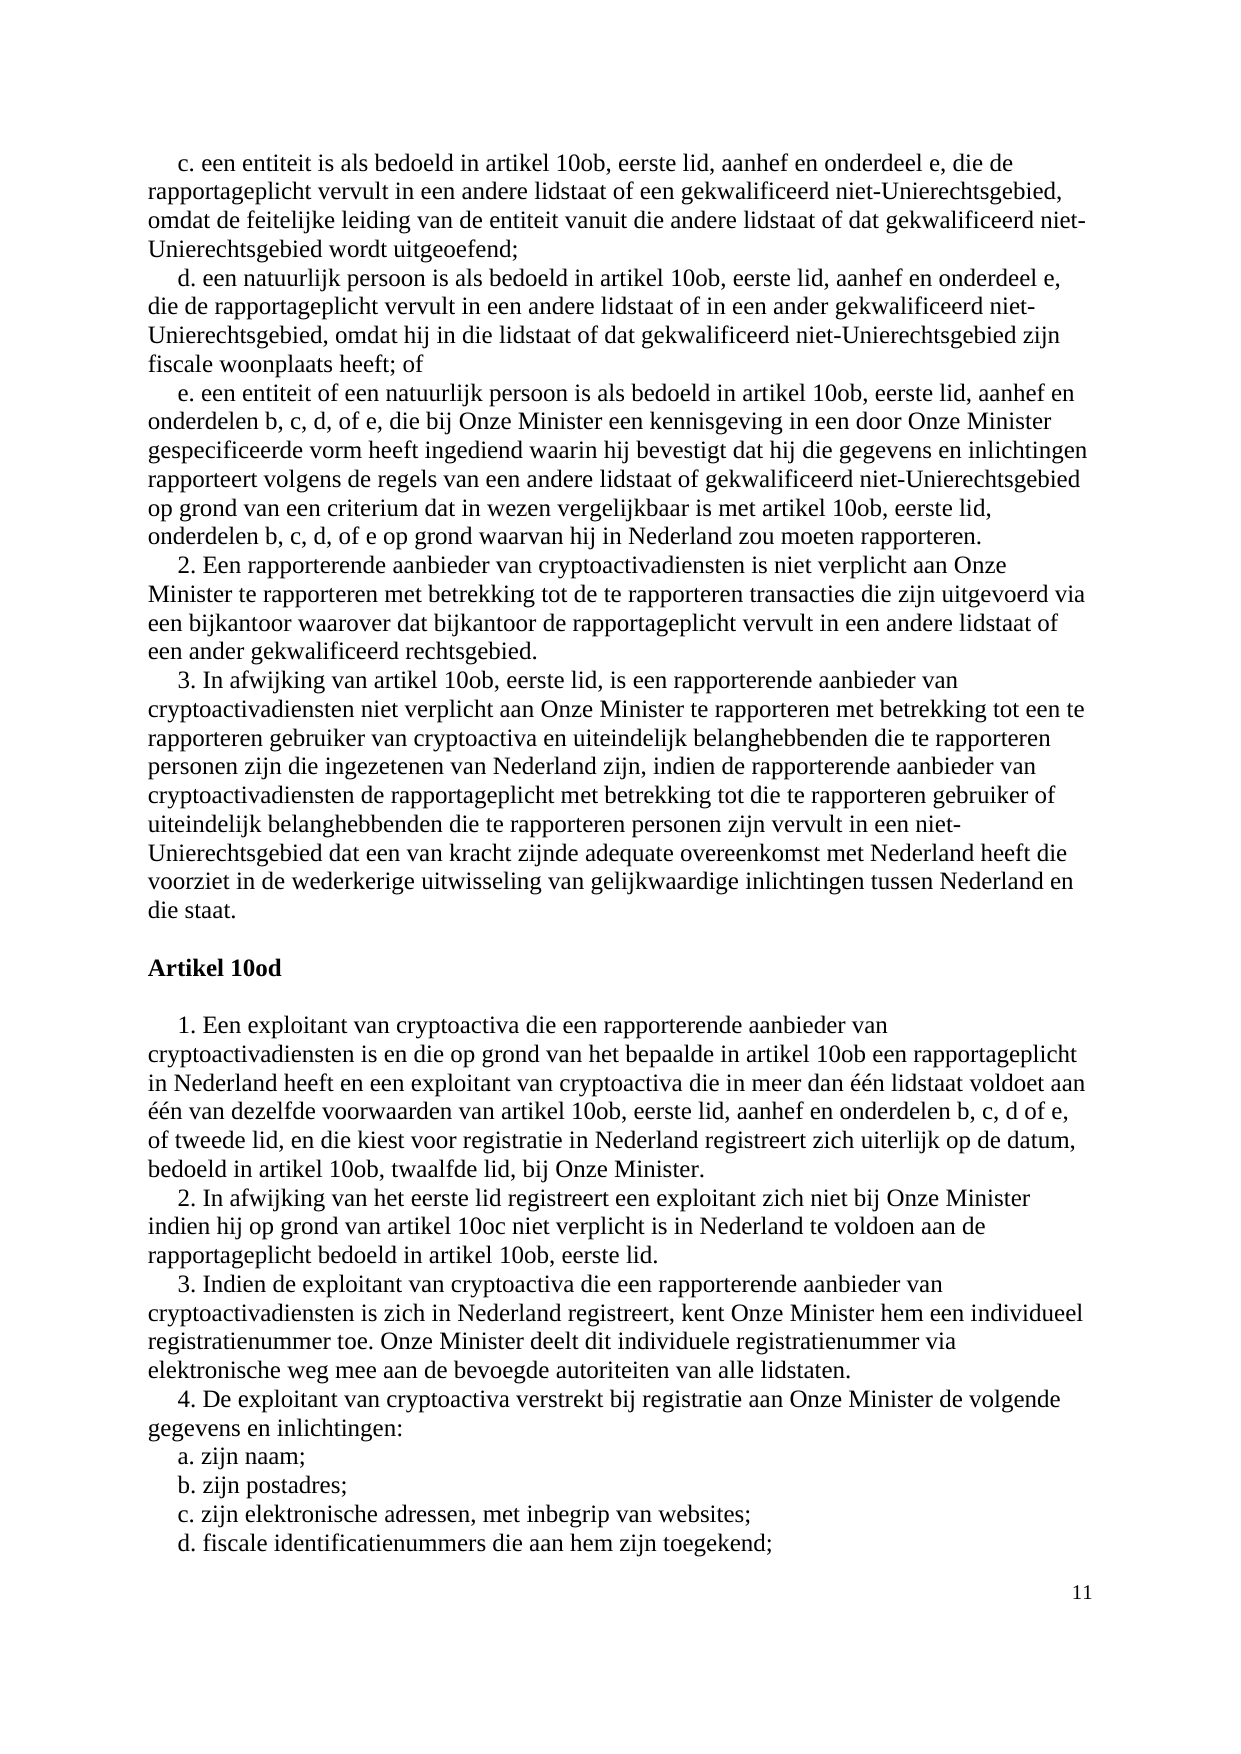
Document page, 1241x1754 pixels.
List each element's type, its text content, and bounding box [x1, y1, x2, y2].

text 3. In afwijking van artikel 10ob, eerste lid, is een rapporterende aanbieder van cryptoactivadiensten niet verplicht aan Onze Minister te rapporteren met betrekking tot een te rapporteren gebruiker van cryptoactiva en uiteindelijk belanghebbenden die te rapporteren personen zijn die ingezetenen van Nederland zijn, indien de rapporterende aanbieder van cryptoactivadiensten de rapportageplicht met betrekking tot die te rapporteren gebruiker of uiteindelijk belanghebbenden die te rapporteren personen zijn vervult in een niet-Unierechtsgebied dat een van kracht zijnde adequate overeenkomst met Nederland heeft die voorziet in de wederkerige uitwisseling van gelijkwaardige inlichtingen tussen Nederland en die staat. [148, 665, 1092, 924]
text 3. Indien de exploitant van cryptoactiva die een rapporterende aanbieder van cryptoactivadiensten is zich in Nederland registreert, kent Onze Minister hem een individueel registratienummer toe. Onze Minister deelt dit individuele registratienummer via elektronische weg mee aan de bevoegde autoriteiten van alle lidstaten. [148, 1269, 1092, 1384]
text c. een entiteit is als bedoeld in artikel 10ob, eerste lid, aanhef en onderdeel e, die de rapportageplicht vervult in een andere lidstaat of een gekwalificeerd niet-Unierechtsgebied, omdat de feitelijke leiding van de entiteit vanuit die andere lidstaat of dat gekwalificeerd niet-Unierechtsgebied wordt uitgeoefend; [148, 148, 1092, 263]
text c. zijn elektronische adressen, met inbegrip van websites; [148, 1499, 1092, 1528]
text 4. De exploitant van cryptoactiva verstrekt bij registratie aan Onze Minister de volgende gegevens en inlichtingen: [148, 1384, 1092, 1441]
text 2. Een rapporterende aanbieder van cryptoactivadiensten is niet verplicht aan Onze Minister te rapporteren met betrekking tot de te rapporteren transacties die zijn uitgevoerd via een bijkantoor waarover dat bijkantoor de rapportageplicht vervult in een andere lidstaat of een ander gekwalificeerd rechtsgebied. [148, 550, 1092, 665]
text 2. In afwijking van het eerste lid registreert een exploitant zich niet bij Onze Minister indien hij op grond van artikel 10oc niet verplicht is in Nederland te voldoen aan de rapportageplicht bedoeld in artikel 10ob, eerste lid. [148, 1183, 1092, 1269]
text d. een natuurlijk persoon is als bedoeld in artikel 10ob, eerste lid, aanhef en onderdeel e, die de rapportageplicht vervult in een andere lidstaat of in een ander gekwalificeerd niet-Unierechtsgebied, omdat hij in die lidstaat of dat gekwalificeerd niet-Unierechtsgebied zijn fiscale woonplaats heeft; of [148, 263, 1092, 378]
text a. zijn naam; [148, 1441, 1092, 1470]
text Artikel 10od [148, 953, 1092, 981]
text e. een entiteit of een natuurlijk persoon is als bedoeld in artikel 10ob, eerste lid, aanhef en onderdelen b, c, d, of e, die bij Onze Minister een kennisgeving in een door Onze Minister gespecificeerde vorm heeft ingediend waarin hij bevestigt dat hij die gegevens en inlichtingen rapporteert volgens de regels van een andere lidstaat of gekwalificeerd niet-Unierechtsgebied op grond van een criterium dat in wezen vergelijkbaar is met artikel 10ob, eerste lid, onderdelen b, c, d, of e op grond waarvan hij in Nederland zou moeten rapporteren. [148, 378, 1092, 550]
text b. zijn postadres; [148, 1470, 1092, 1499]
text 1. Een exploitant van cryptoactiva die een rapporterende aanbieder van cryptoactivadiensten is en die op grond van het bepaalde in artikel 10ob een rapportageplicht in Nederland heeft en een exploitant van cryptoactiva die in meer dan één lidstaat voldoet aan één van dezelfde voorwaarden van artikel 10ob, eerste lid, aanhef en onderdelen b, c, d of e, of tweede lid, en die kiest voor registratie in Nederland registreert zich uiterlijk op de datum, bedoeld in artikel 10ob, twaalfde lid, bij Onze Minister. [148, 1010, 1092, 1183]
text d. fiscale identificatienummers die aan hem zijn toegekend; [148, 1528, 1092, 1556]
